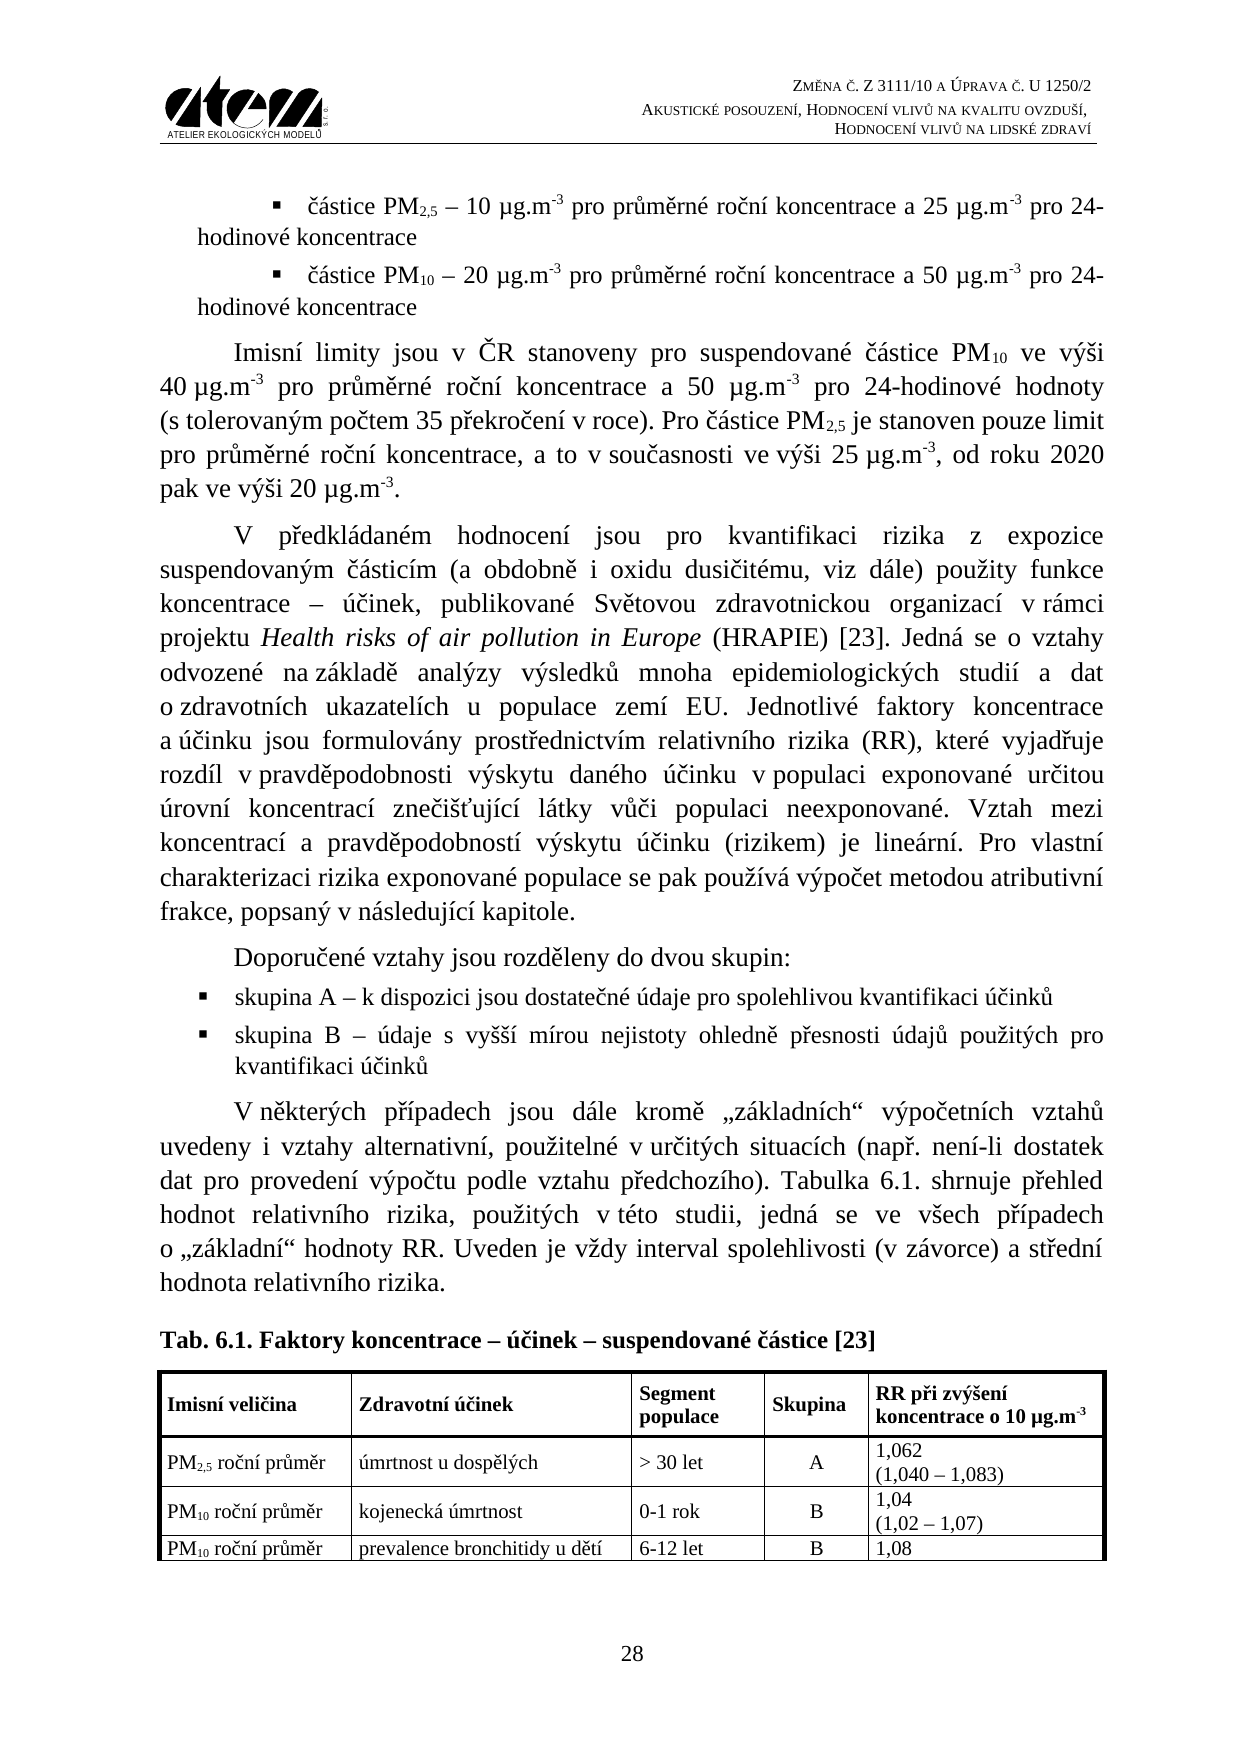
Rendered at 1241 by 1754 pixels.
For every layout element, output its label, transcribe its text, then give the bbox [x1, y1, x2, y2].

list skupina B – údaje s vyšší mírou nejistoty ohledně přesnosti údajů použitých pro kvantifikaci účinků [197, 1020, 1104, 1080]
table_cell > 30 let [632, 1438, 764, 1486]
list částice PM2,5 – 10 µg.m-3 pro průměrné roční koncentrace a 25 µg.m-3 pro 24-hodinové koncentrace [197, 191, 1104, 251]
list částice PM10 – 20 µg.m-3 pro průměrné roční koncentrace a 50 µg.m-3 pro 24-hodinové koncentrace [197, 260, 1104, 320]
text V předkládaném hodnocení jsou pro kvantifikaci rizika z expozice suspendovaným částicím (a obdobně i oxidu dusičitému, viz dále) použity funkce koncentrace – účinek, publikované Světovou zdravotnickou organizací v rámci projektu Health risks of air pollution in Europe (HRAPIE) [23]. Jedná se o vztahy odvozené na základě analýzy výsledků mnoha epidemiologických studií a dat o zdravotních ukazatelích u populace zemí EU. Jednotlivé faktory koncentrace a účinku jsou formulovány prostřednictvím relativního rizika (RR), které vyjadřuje rozdíl v pravděpodobnosti výskytu daného účinku v populaci exponované určitou úrovní koncentrací znečišťující látky vůči populaci neexponované. Vztah mezi koncentrací a pravděpodobností výskytu účinku (rizikem) je lineární. Pro vlastní charakterizaci rizika exponované populace se pak používá výpočet metodou atributivní frakce, popsaný v následující kapitole. [159, 519, 1104, 926]
text Tab. 6.1. Faktory koncentrace – účinek – suspendované částice [23] [159, 1325, 1104, 1354]
table_header Segment populace [632, 1374, 764, 1435]
text Imisní limity jsou v ČR stanoveny pro suspendované částice PM10 ve výši 40 µg.m-3 pro průměrné roční koncentrace a 50 µg.m-3 pro 24-hodinové hodnoty (s tolerovaným počtem 35 překročení v roce). Pro částice PM2,5 je stanoven pouze limit pro průměrné roční koncentrace, a to v současnosti ve výši 25 µg.m-3, od roku 2020 pak ve výši 20 µg.m-3. [159, 336, 1104, 503]
table_cell PM10 roční průměr [162, 1487, 351, 1535]
table_cell 1,08 (0,98 – 1,19) [869, 1536, 1102, 1560]
table_cell B [765, 1536, 868, 1560]
list skupina A – k dispozici jsou dostatečné údaje pro spolehlivou kvantifikaci účinků [197, 982, 1104, 1011]
table_cell A [765, 1438, 868, 1486]
table_cell kojenecká úmrtnost [352, 1487, 631, 1535]
text V některých případech jsou dále kromě „základních“ výpočetních vztahů uvedeny i vztahy alternativní, použitelné v určitých situacích (např. není-li dostatek dat pro provedení výpočtu podle vztahu předchozího). Tabulka 6.1. shrnuje přehled hodnot relativního rizika, použitých v této studii, jedná se ve všech případech o „základní“ hodnoty RR. Uveden je vždy interval spolehlivosti (v závorce) a střední hodnota relativního rizika. [159, 1095, 1104, 1297]
table_header Zdravotní účinek [352, 1374, 631, 1435]
table_cell 1,062 (1,040 – 1,083) [869, 1438, 1102, 1486]
text Doporučené vztahy jsou rozděleny do dvou skupin: [159, 942, 1104, 973]
table_cell PM10 roční průměr [162, 1536, 351, 1560]
table_cell B [765, 1487, 868, 1535]
table_cell 6-12 let [632, 1536, 764, 1560]
table_cell 0-1 rok [632, 1487, 764, 1535]
table_header RR při zvýšení koncentrace o 10 µg.m-3 [869, 1374, 1102, 1435]
table_cell PM2,5 roční průměr [162, 1438, 351, 1486]
table_header Skupina [765, 1374, 868, 1435]
table_cell úmrtnost u dospělých [352, 1438, 631, 1486]
table_cell 1,04 (1,02 – 1,07) [869, 1487, 1102, 1535]
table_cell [352, 1536, 631, 1560]
table_header Imisní veličina [162, 1374, 351, 1435]
